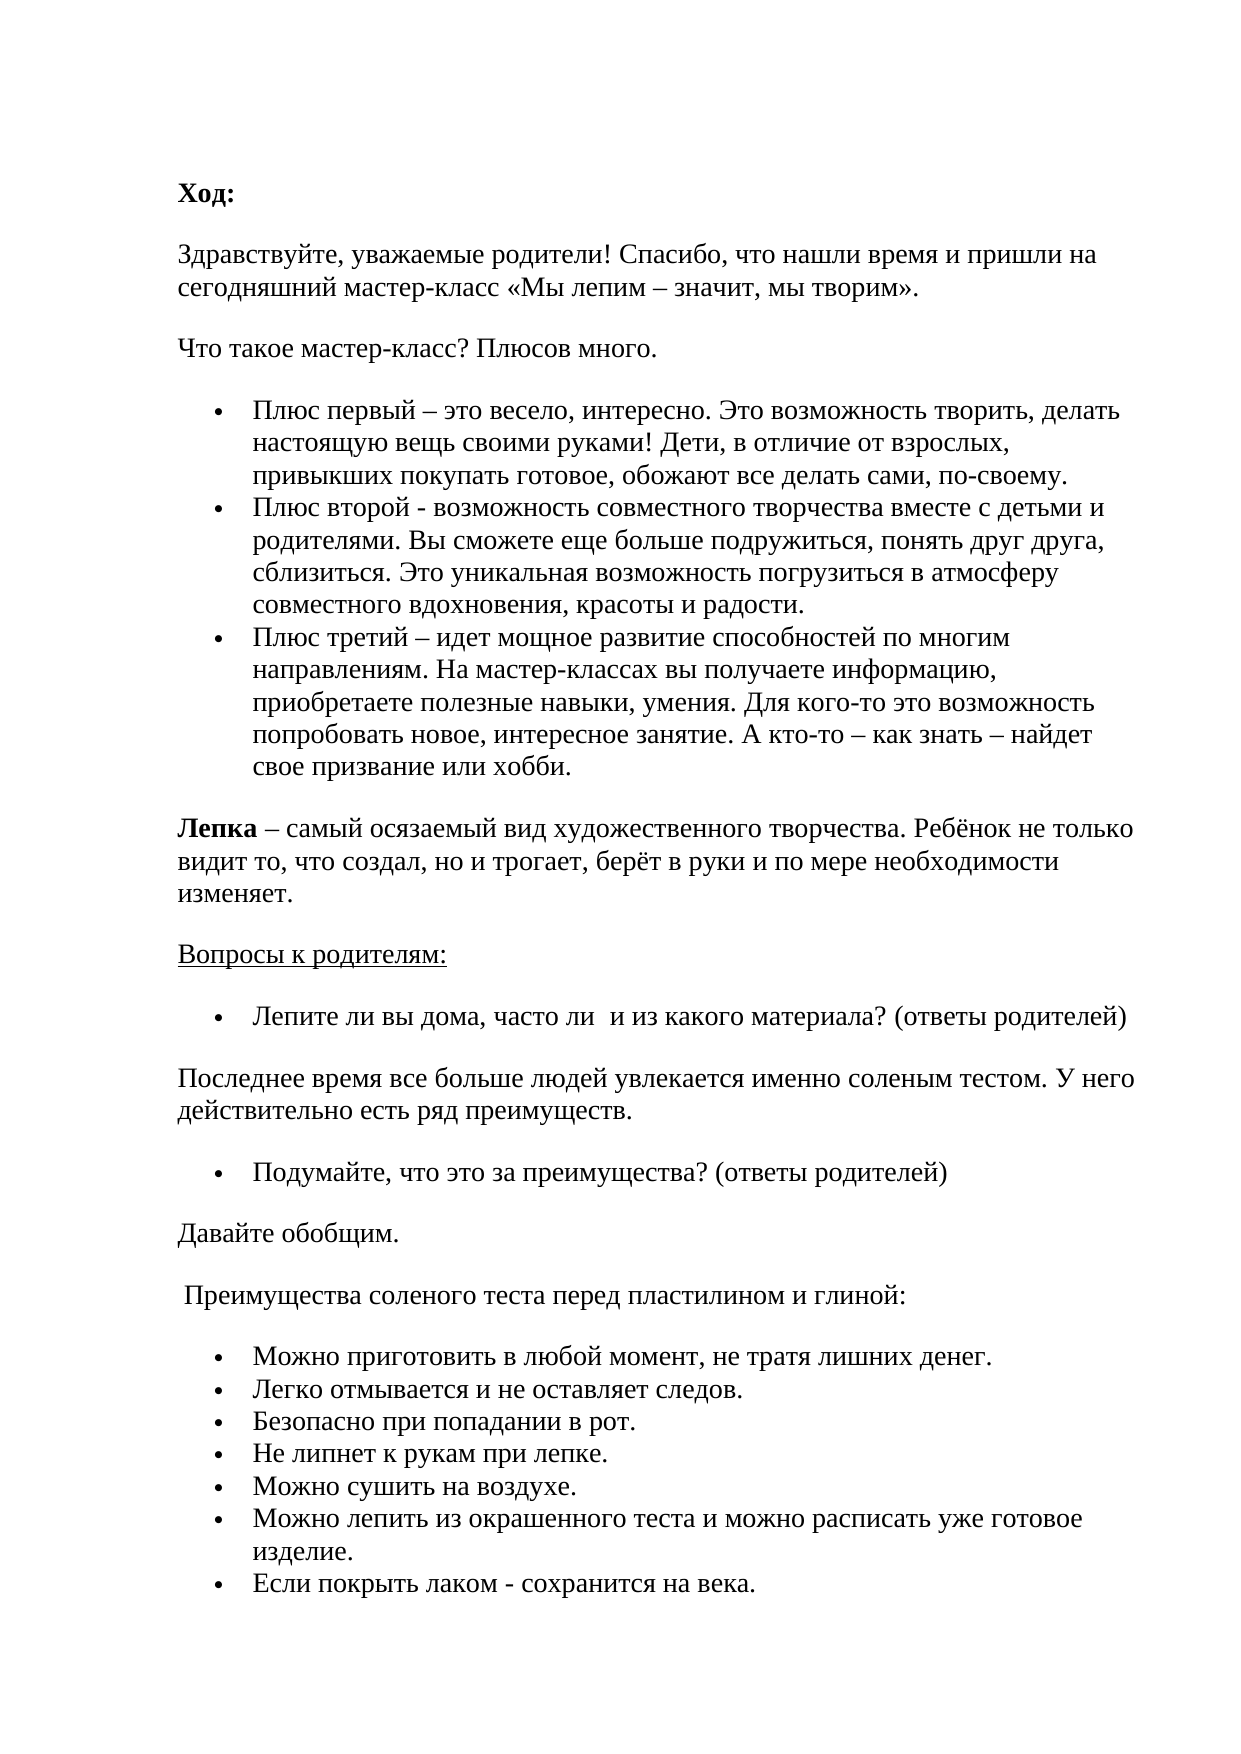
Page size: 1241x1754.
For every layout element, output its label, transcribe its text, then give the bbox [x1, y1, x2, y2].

text Что такое мастер-класс? Плюсов много. [177, 332, 1152, 364]
list Можно лепить из окрашенного теста и можно расписать уже готовое изделие. [215, 1501, 1152, 1566]
list Можно сушить на воздухе. [215, 1469, 1152, 1501]
text Лепка – самый осязаемый вид художественного творчества. Ребёнок не только видит то, что создал, но и трогает, берёт в руки и по мере необходимости изменяет. [177, 811, 1152, 908]
text Здравствуйте, уважаемые родители! Спасибо, что нашли время и пришли на сегодняшний мастер-класс «Мы лепим – значит, мы творим». [177, 238, 1152, 302]
text Ход: [177, 176, 1152, 208]
list Лепите ли вы дома, часто ли и из какого материала? (ответы родителей) [215, 999, 1152, 1031]
text Давайте обобщим. [177, 1216, 1152, 1248]
list Плюс третий – идет мощное развитие способностей по многим направлениям. На мастер-классах вы получаете информацию, приобретаете полезные навыки, умения. Для кого-то это возможность попробовать новое, интересное занятие. А кто-то – как знать – найдет свое призвание или хобби. [215, 620, 1152, 782]
list Если покрыть лаком - сохранится на века. [215, 1566, 1152, 1598]
list Легко отмывается и не оставляет следов. [215, 1372, 1152, 1404]
text Последнее время все больше людей увлекается именно соленым тестом. У него действительно есть ряд преимуществ. [177, 1061, 1152, 1125]
text Вопросы к родителям: [177, 937, 1152, 970]
list Плюс первый – это весело, интересно. Это возможность творить, делать настоящую вещь своими руками! Дети, в отличие от взрослых, привыкших покупать готовое, обожают все делать сами, по-своему. [215, 393, 1152, 490]
list Не липнет к рукам при лепке. [215, 1436, 1152, 1469]
list Безопасно при попадании в рот. [215, 1404, 1152, 1436]
list Можно приготовить в любой момент, не тратя лишних денег. [215, 1339, 1152, 1372]
text Преимущества соленого теста перед пластилином и глиной: [177, 1278, 1152, 1310]
list Плюс второй - возможность совместного творчества вместе с детьми и родителями. Вы сможете еще больше подружиться, понять друг друга, сблизиться. Это уникальная возможность погрузиться в атмосферу совместного вдохновения, красоты и радости. [215, 490, 1152, 620]
list Подумайте, что это за преимущества? (ответы родителей) [215, 1154, 1152, 1187]
